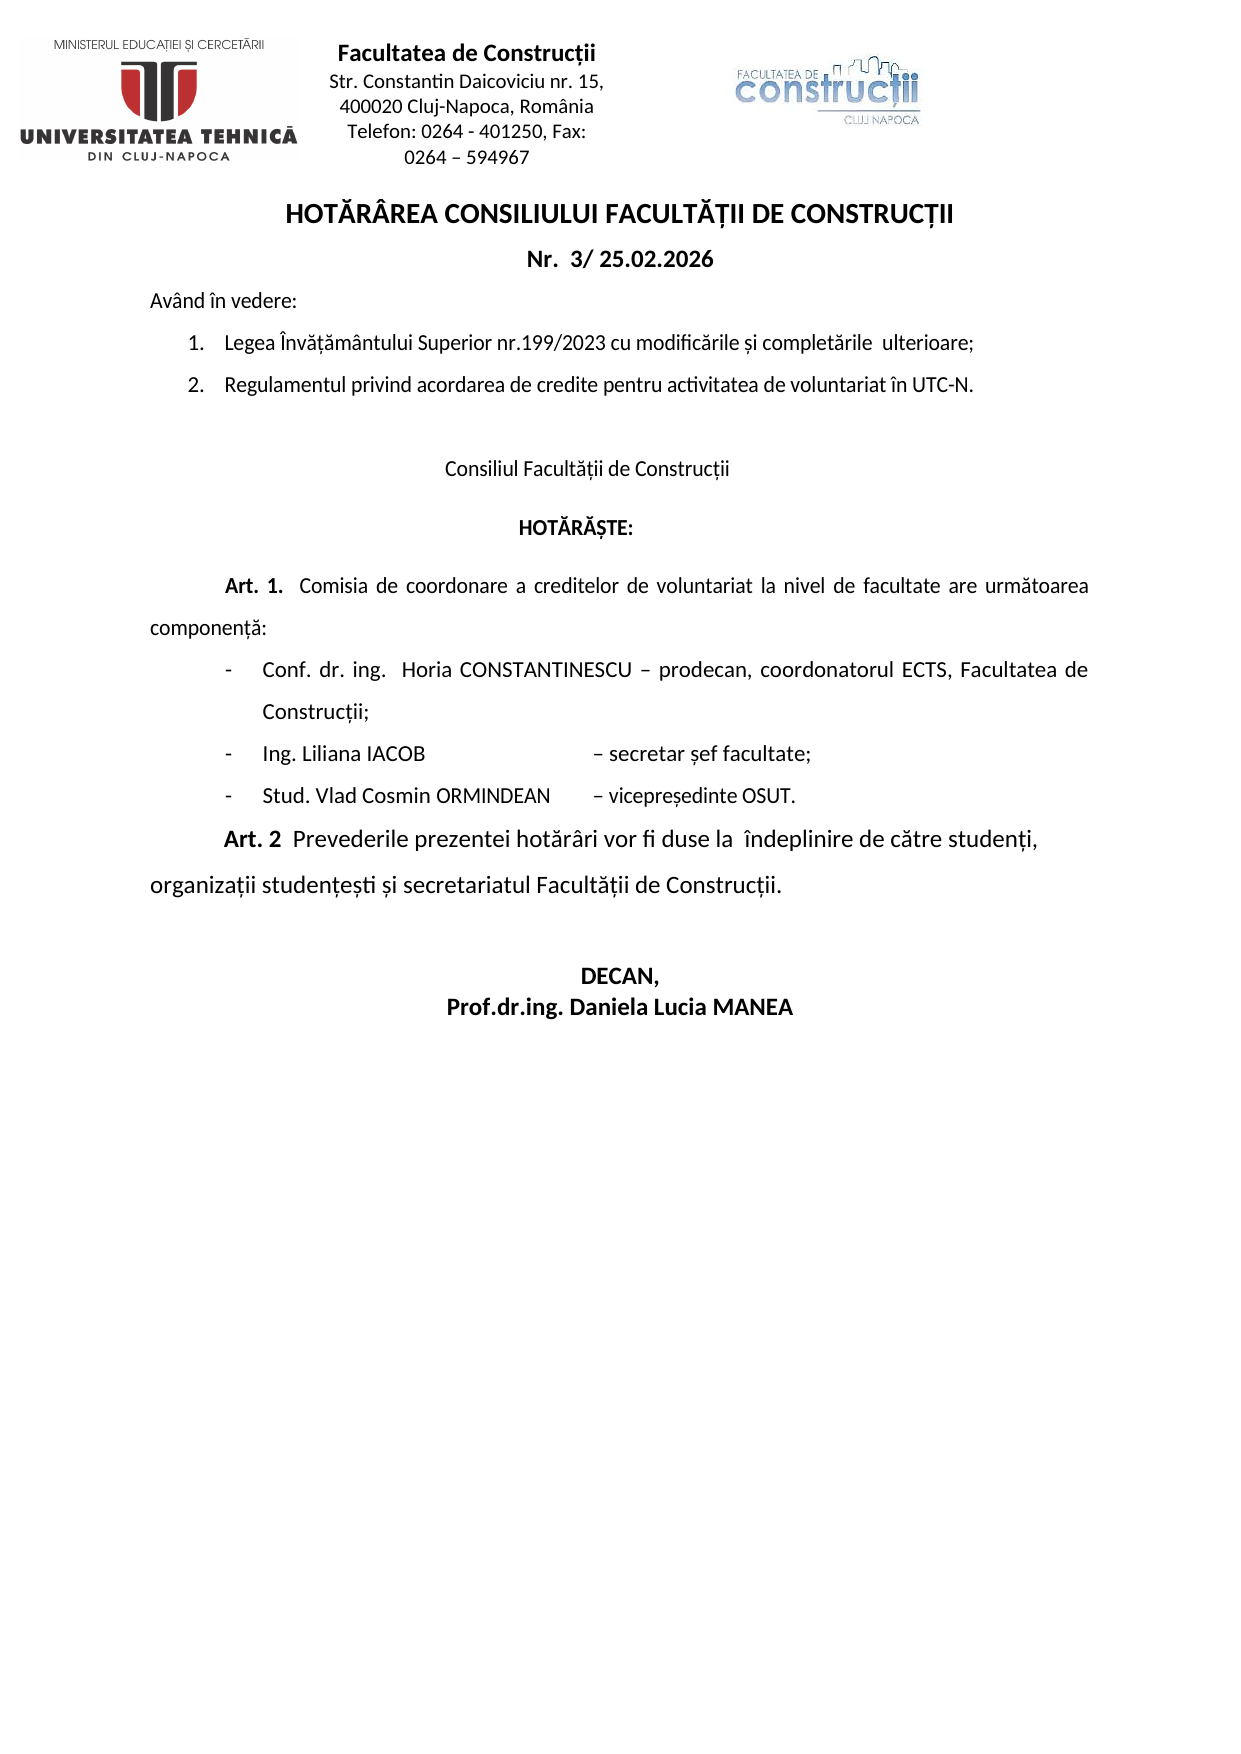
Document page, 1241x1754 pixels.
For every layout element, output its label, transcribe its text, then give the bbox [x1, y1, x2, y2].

text Consiliul Facultății de Construcții [371, 454, 1090, 482]
text Având în vedere: [150, 286, 1090, 314]
text Nr. 3/ 25.02.2026 [150, 243, 1090, 274]
text HOTĂRÂREA CONSILIULUI FACULTĂȚII DE CONSTRUCȚII [150, 195, 1090, 231]
list Regulamentul privind acordarea de credite pentru activitatea de voluntariat în UTC-N. [187, 370, 1090, 398]
text Art. 1. Comisia de coordonare a creditelor de voluntariat la nivel de facultate are următoarea componență: [150, 571, 1090, 641]
picture [725, 52, 930, 132]
text DECAN, [150, 960, 1090, 991]
list Conf. dr. ing. Horia CONSTANTINESCU – prodecan, coordonatorul ECTS, Facultatea de Construcții; [225, 655, 1090, 725]
list Ing. Liliana IACOB – secretar șef facultate; [225, 739, 1090, 767]
list Legea Învățământului Superior nr.199/2023 cu modificările și completările ulterioare; [187, 328, 1090, 356]
text HOTĂRĂŞTE: [445, 513, 1090, 541]
text Prof.dr.ing. Daniela Lucia MANEA [150, 991, 1090, 1021]
text Art. 2 Prevederile prezentei hotărâri vor fi duse la îndeplinire de către studenți, organizații studențești și secretariatul Facultății de Construcții. [150, 823, 1090, 899]
list Stud. Vlad Cosmin ORMINDEAN – vicepreședinte OSUT. [225, 781, 1090, 809]
picture [18, 37, 300, 161]
